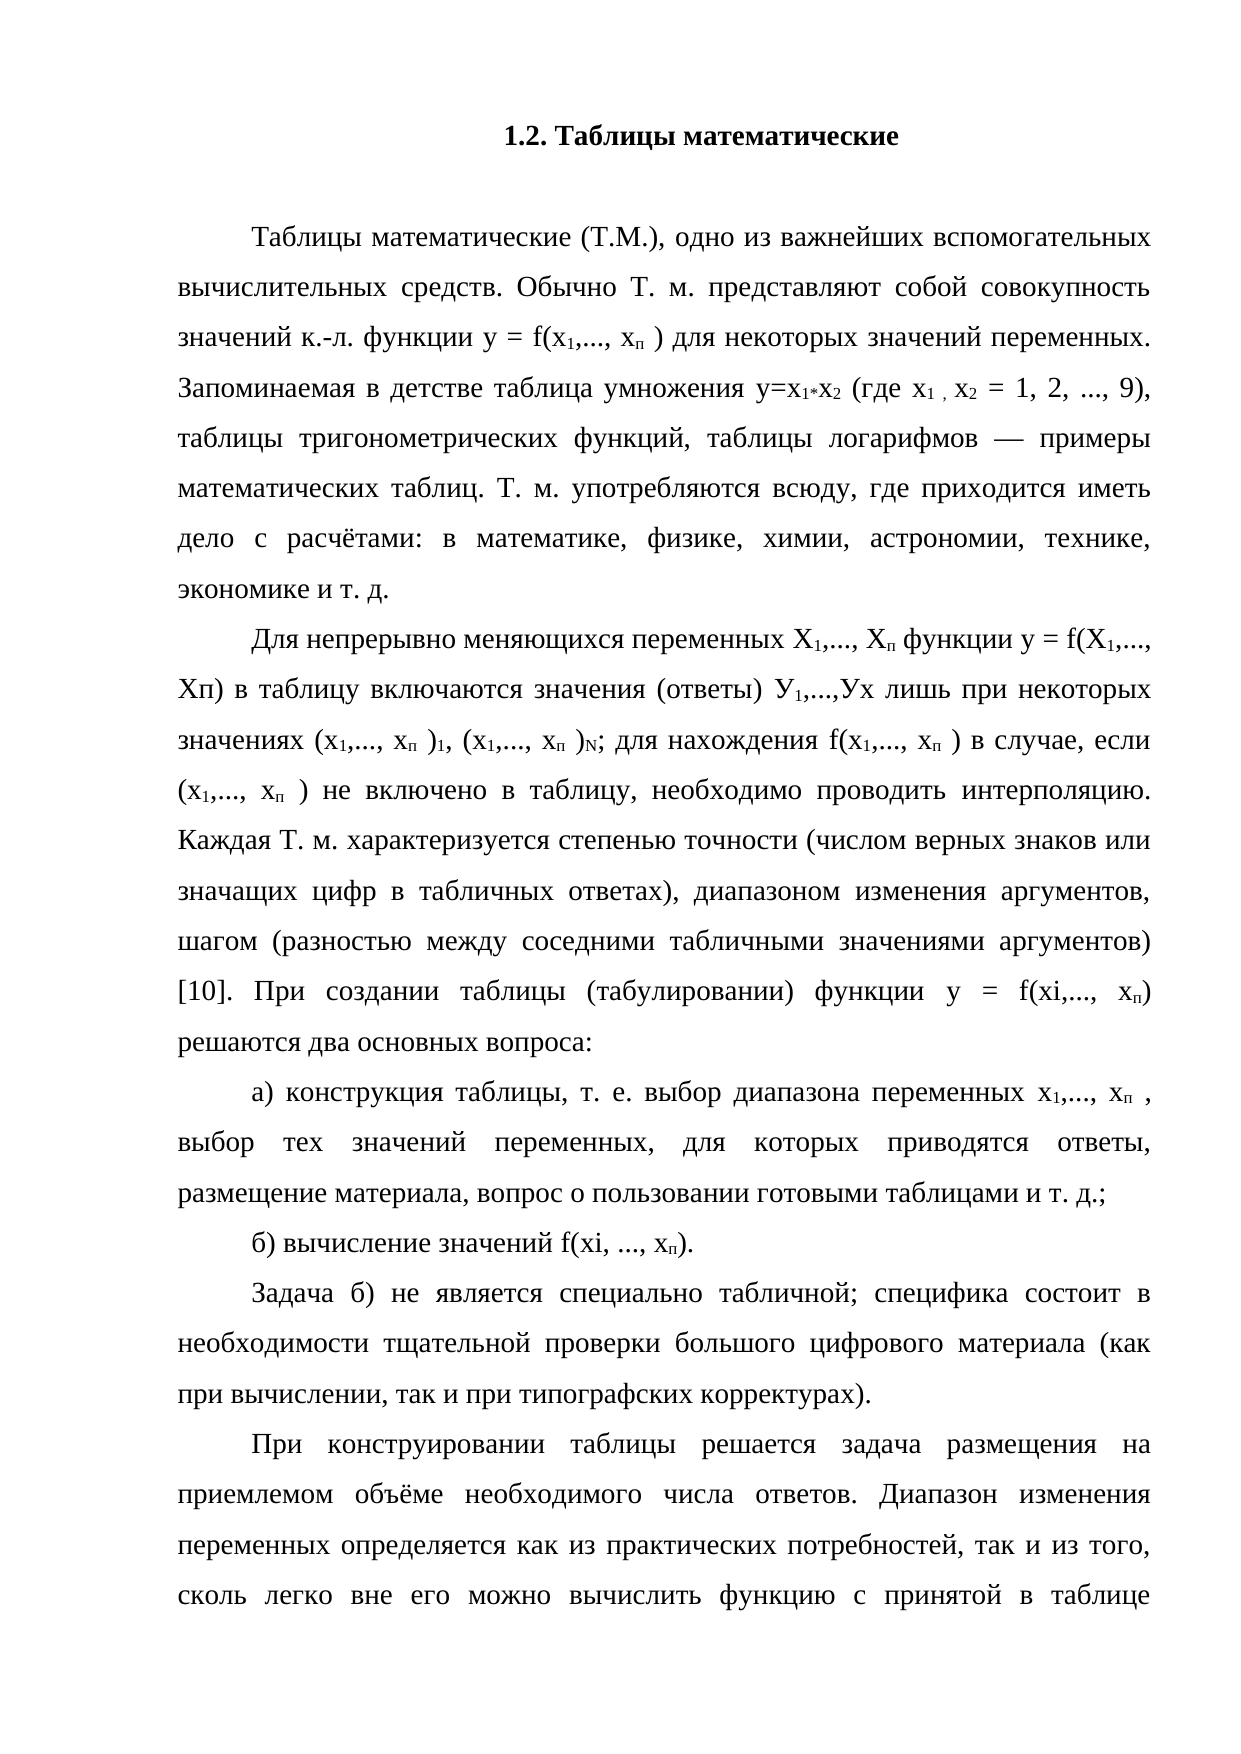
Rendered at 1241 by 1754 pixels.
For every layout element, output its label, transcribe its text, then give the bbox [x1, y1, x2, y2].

text а) конструкция таблицы, т. е. выбор диапазона переменных х1,..., хп , выбор тех значений переменных, для которых приводятся ответы, размещение материала, вопрос о пользовании готовыми таблицами и т. д.; [177, 1074, 1152, 1208]
text 1.2. Таблицы математические [177, 118, 1152, 152]
text Таблицы математические (Т.М.), одно из важнейших вспомогательных вычислительных средств. Обычно Т. м. представляют собой совокупность значений к.-л. функции y = f(х1,..., хп ) для некоторых значений переменных. Запоминаемая в детстве таблица умножения y=х1*x2 (где х1 , x2 = 1, 2, ..., 9), таблицы тригонометрических функций, таблицы логарифмов — примеры математических таблиц. Т. м. употребляются всюду, где приходится иметь дело с расчётами: в математике, физике, химии, астрономии, технике, экономике и т. д. [177, 219, 1152, 604]
text Для непрерывно меняющихся переменных Х1,..., Хп функции y = f(Х1,..., Хп) в таблицу включаются значения (ответы) У1,...,Ух лишь при некоторых значениях (х1,..., хп )1, (х1,..., хп )N; для нахождения f(х1,..., хп ) в случае, если (х1,..., хп ) не включено в таблицу, необходимо проводить интерполяцию. Каждая Т. м. характеризуется степенью точности (числом верных знаков или значащих цифр в табличных ответах), диапазоном изменения аргументов, шагом (разностью между соседними табличными значениями аргументов) [10]. При создании таблицы (табулировании) функции у = f(xi,..., хп) решаются два основных вопроса: [177, 621, 1152, 1057]
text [177, 1426, 1152, 1611]
text Задача б) не является специально табличной; специфика состоит в необходимости тщательной проверки большого цифрового материала (как при вычислении, так и при типографских корректурах). [177, 1275, 1152, 1409]
text б) вычисление значений f(xi, ..., хп). [177, 1225, 1152, 1258]
